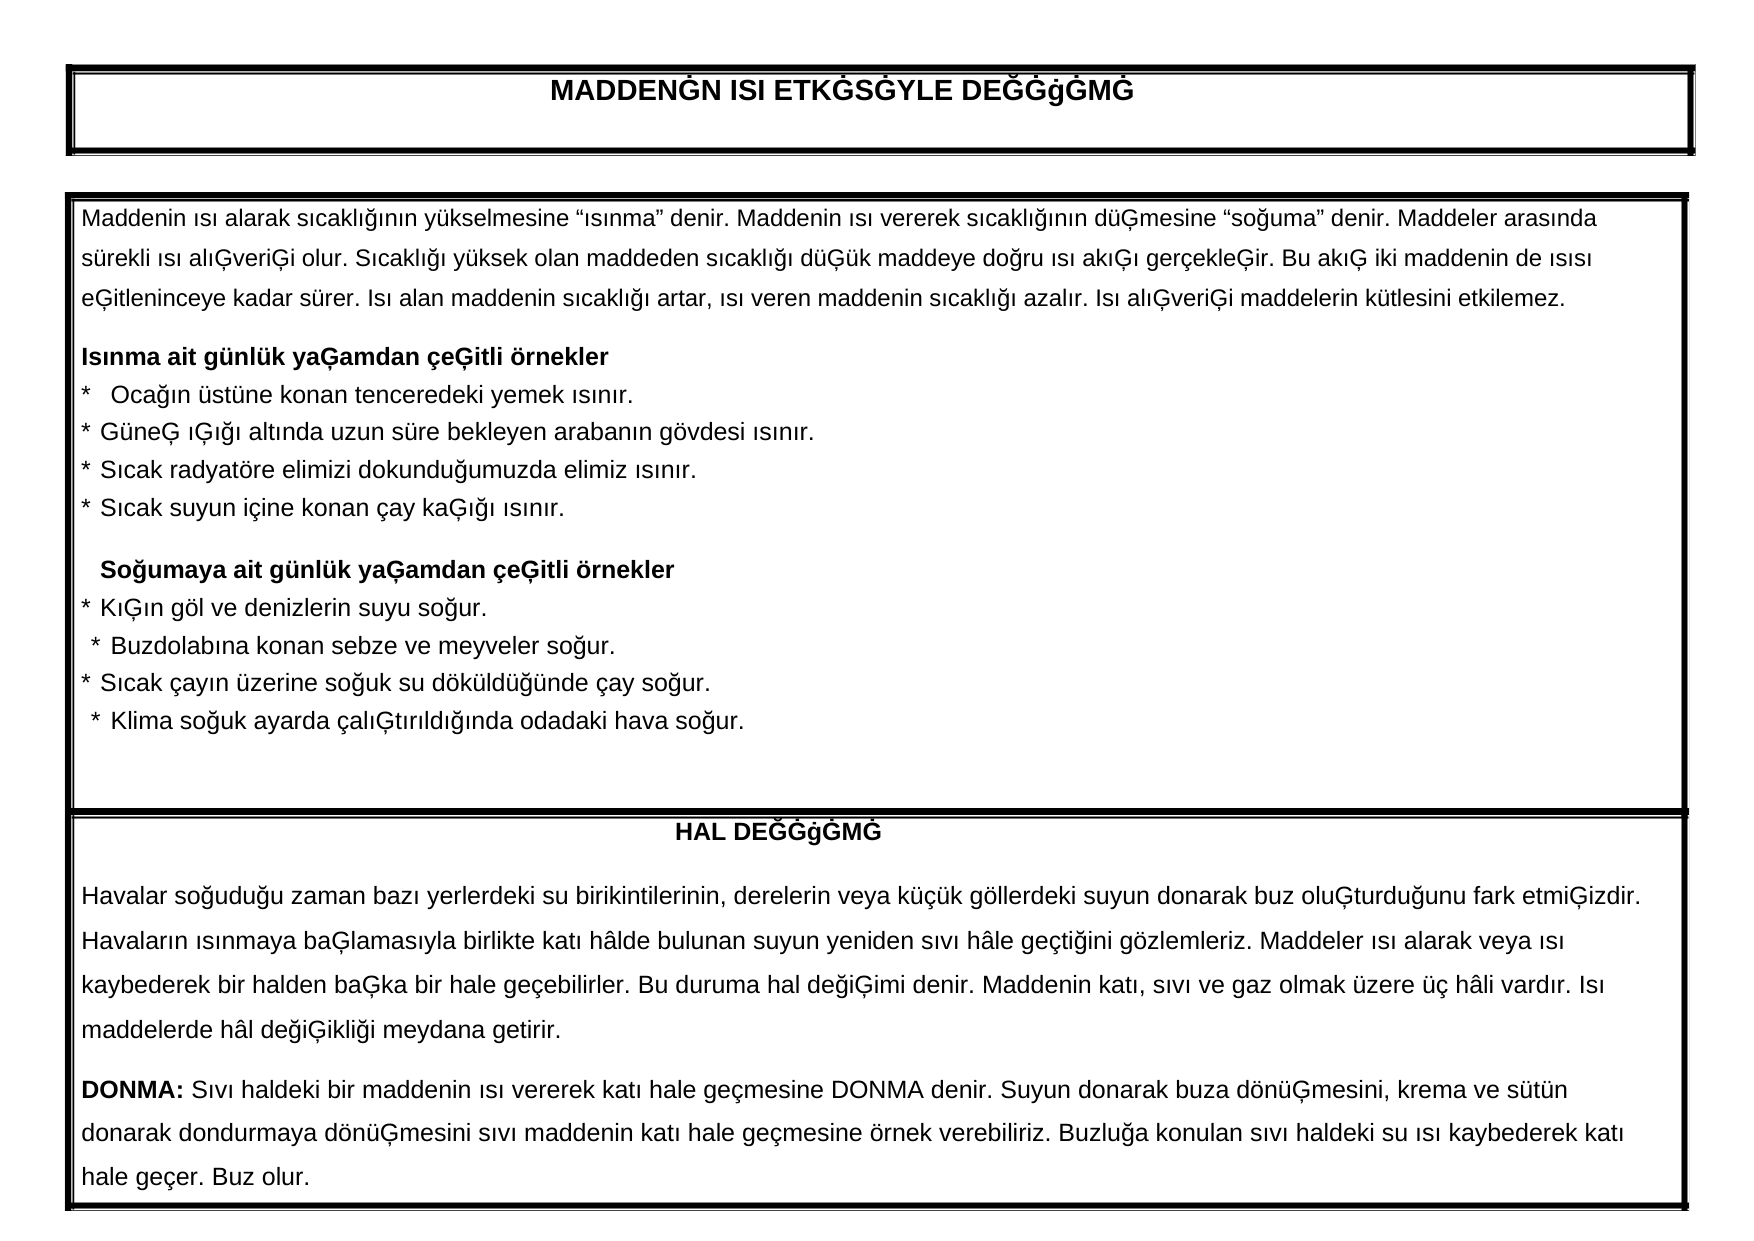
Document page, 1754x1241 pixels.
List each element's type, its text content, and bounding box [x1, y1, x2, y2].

list GüneĢ ıĢığı altında uzun süre bekleyen arabanın gövdesi ısınır. [81, 417, 1673, 446]
text Isınma ait günlük yaĢamdan çeĢitli örnekler [81, 342, 1673, 371]
picture [64, 192, 1690, 1211]
text hale geçer. Buz olur. [81, 1161, 1673, 1190]
text Soğumaya ait günlük yaĢamdan çeĢitli örnekler [100, 555, 1673, 584]
list Klima soğuk ayarda çalıĢtırıldığında odadaki hava soğur. [91, 706, 1673, 735]
list Ocağın üstüne konan tenceredeki yemek ısınır. [81, 380, 1673, 408]
picture [65, 64, 1696, 156]
list Buzdolabına konan sebze ve meyveler soğur. [91, 631, 1673, 659]
text Maddenin ısı alarak sıcaklığının yükselmesine “ısınma” denir. Maddenin ısı vererek sıcaklığının düĢmesine “soğuma” denir. Maddeler arasında sürekli ısı alıĢveriĢi olur. Sıcaklığı yüksek olan maddeden sıcaklığı düĢük maddeye doğru ısı akıĢı gerçekleĢir. Bu akıĢ iki maddenin de ısısı eĢitleninceye kadar sürer. Isı alan maddenin sıcaklığı artar, ısı veren maddenin sıcaklığı azalır. Isı alıĢveriĢi maddelerin kütlesini etkilemez. [81, 204, 1656, 312]
list Sıcak çayın üzerine soğuk su döküldüğünde çay soğur. [81, 668, 1673, 697]
list KıĢın göl ve denizlerin suyu soğur. [81, 593, 1673, 622]
list Sıcak radyatöre elimizi dokunduğumuzda elimiz ısınır. [81, 455, 1673, 484]
text MADDENĠN ISI ETKĠSĠYLE DEĞĠġĠMĠ [550, 73, 1673, 107]
text HAL DEĞĠġĠMĠ [675, 817, 1673, 846]
text DONMA: Sıvı haldeki bir maddenin ısı vererek katı hale geçmesine DONMA denir. Suyun donarak buza dönüĢmesini, krema ve sütün donarak dondurmaya dönüĢmesini sıvı maddenin katı hale geçmesine örnek verebiliriz. Buzluğa konulan sıvı haldeki su ısı kaybederek katı [81, 1075, 1635, 1147]
list Sıcak suyun içine konan çay kaĢığı ısınır. [81, 493, 1673, 521]
text Havalar soğuduğu zaman bazı yerlerdeki su birikintilerinin, derelerin veya küçük göllerdeki suyun donarak buz oluĢturduğunu fark etmiĢizdir. Havaların ısınmaya baĢlamasıyla birlikte katı hâlde bulunan suyun yeniden sıvı hâle geçtiğini gözlemleriz. Maddeler ısı alarak veya ısı kaybederek bir halden baĢka bir hale geçebilirler. Bu duruma hal değiĢimi denir. Maddenin katı, sıvı ve gaz olmak üzere üç hâli vardır. Isı maddelerde hâl değiĢikliği meydana getirir. [81, 881, 1673, 1043]
